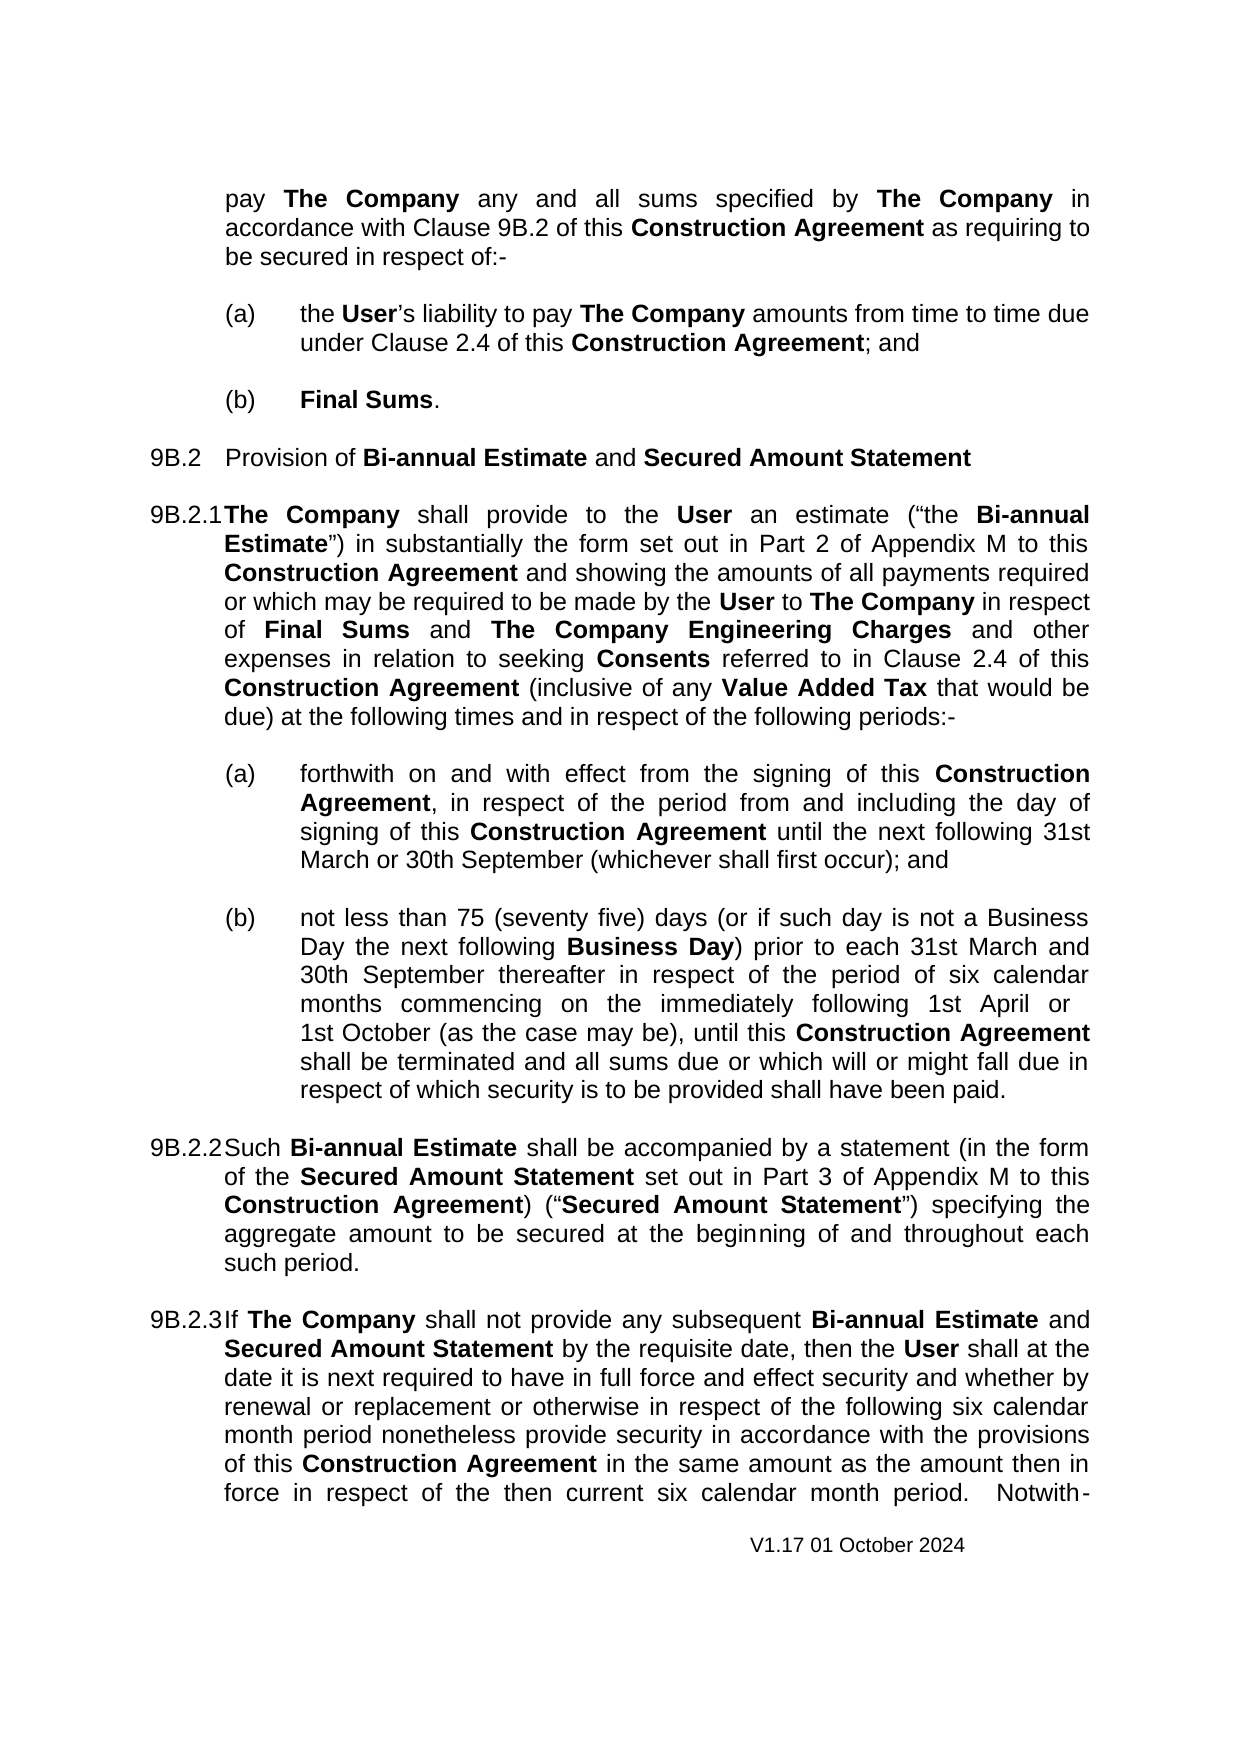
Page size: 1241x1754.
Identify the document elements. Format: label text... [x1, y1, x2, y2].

text (a) the User’s liability to pay The Company amounts from time to time due under Clause 2.4 of this Construction Agreement; and [225, 299, 1090, 357]
text (b) not less than 75 (seventy five) days (or if such day is not a Business Day the next following Business Day) prior to each 31st March and 30th September thereafter in respect of the period of six calendar months commencing on the immediately following 1st April or 1st October (as the case may be), until this Construction Agreement shall be terminated and all sums due or which will or might fall due in respect of which security is to be provided shall have been paid. [225, 903, 1090, 1104]
text 9B.2.1 The Company shall provide to the User an estimate (“the Bi-annual Estimate”) in substantially the form set out in Part 2 of Appendix M to this Construction Agreement and showing the amounts of all payments required or which may be required to be made by the User to The Company in respect of Final Sums and The Company Engineering Charges and other expenses in relation to seeking Consents referred to in Clause 2.4 of this Construction Agreement (inclusive of any Value Added Tax that would be due) at the following times and in respect of the following periods:- [150, 500, 1090, 730]
text (a) forthwith on and with effect from the signing of this Construction Agreement, in respect of the period from and including the day of signing of this Construction Agreement until the next following 31st March or 30th September (whichever shall first occur); and [225, 759, 1090, 874]
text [150, 1305, 1090, 1507]
text 9B.2.2 Such Bi-annual Estimate shall be accompanied by a statement (in the form of the Secured Amount Statement set out in Part 3 of Appendix M to this Construction Agreement) (“Secured Amount Statement”) specifying the aggregate amount to be secured at the beginning of and throughout each such period. [150, 1133, 1090, 1277]
text (b) Final Sums. [225, 385, 1090, 414]
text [150, 184, 1090, 270]
text 9B.2 Provision of Bi-annual Estimate and Secured Amount Statement [150, 443, 1090, 472]
